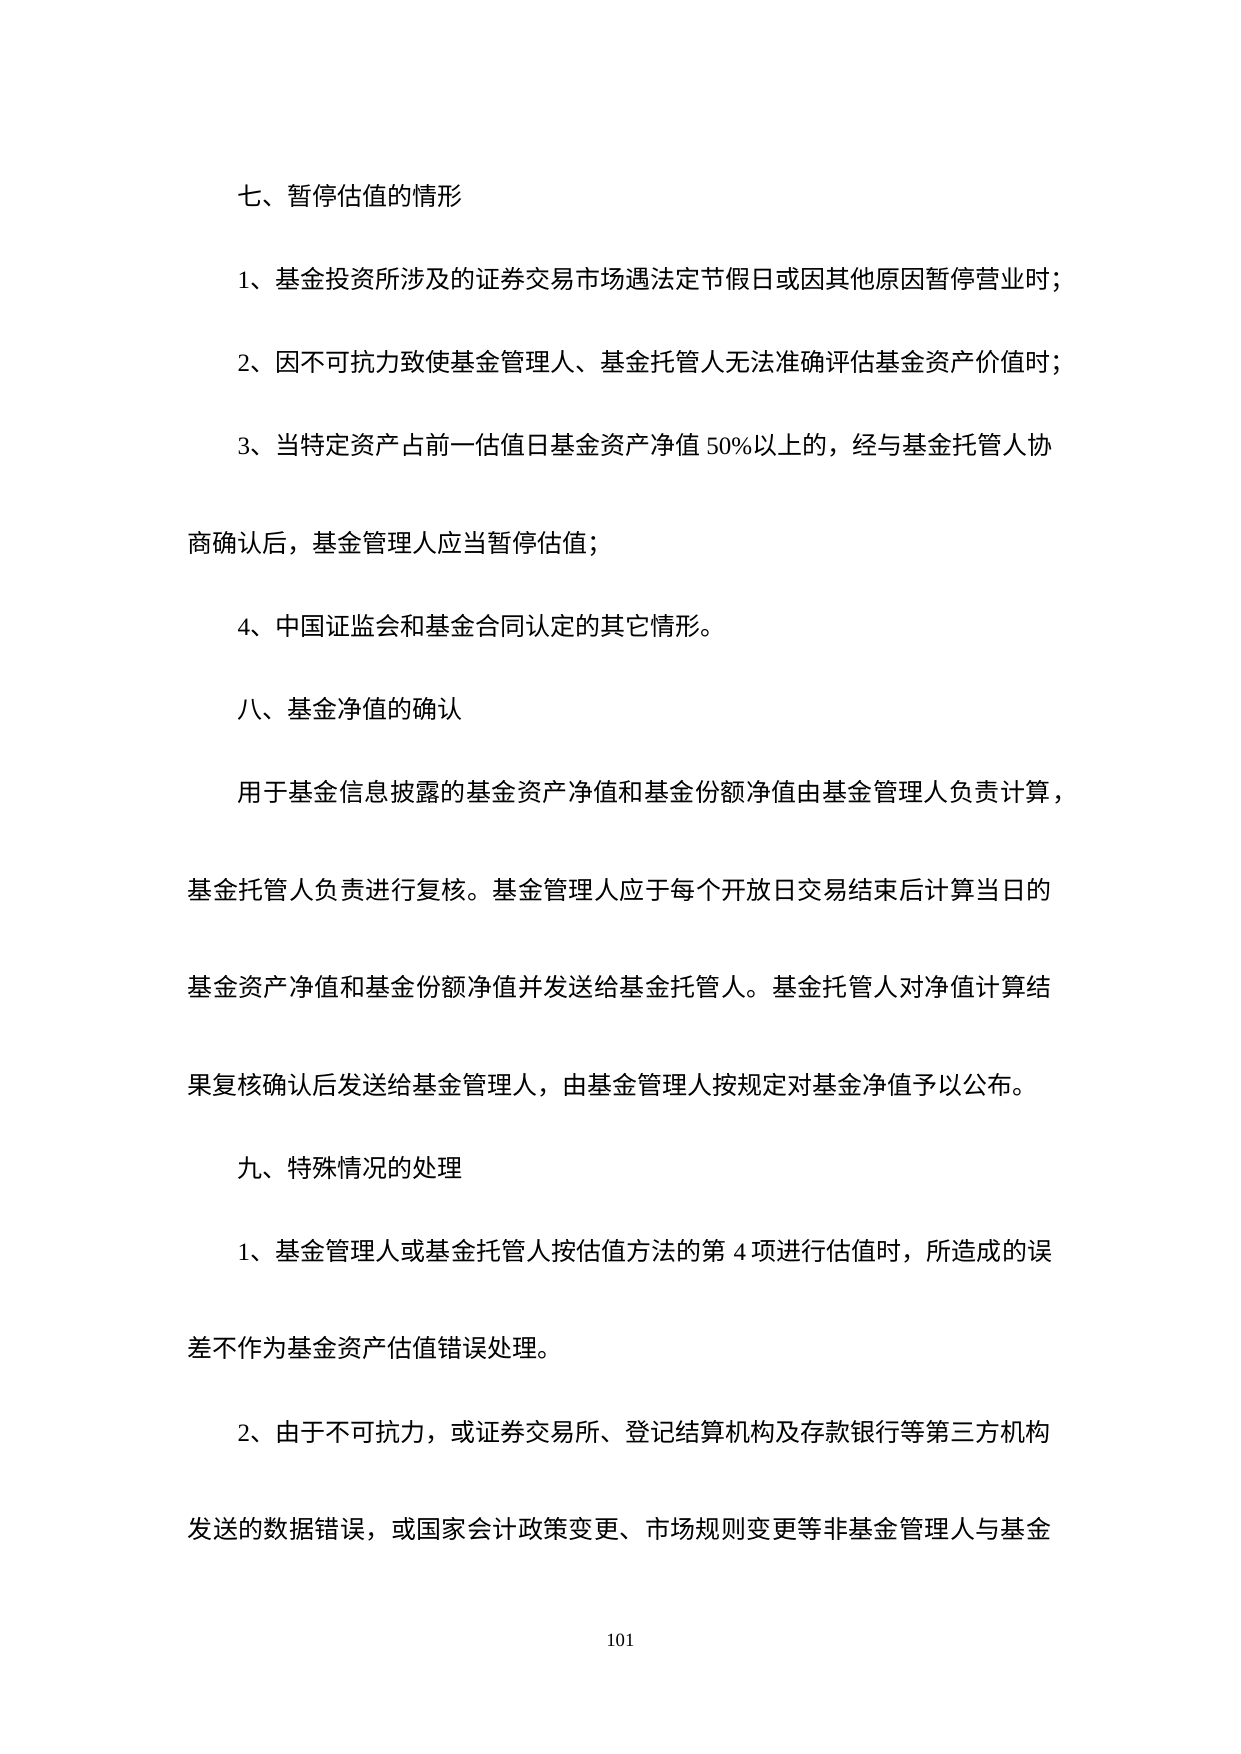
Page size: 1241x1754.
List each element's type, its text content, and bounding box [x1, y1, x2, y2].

text 八、基金净值的确认 [187, 675, 1053, 740]
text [187, 1398, 1053, 1560]
text 3、当特定资产占前一估值日基金资产净值50%以上的，经与基金托管人协商确认后，基金管理人应当暂停估值； [187, 411, 1053, 574]
text 七、暂停估值的情形 [187, 162, 1053, 227]
text 九、特殊情况的处理 [187, 1134, 1053, 1199]
text 1、基金投资所涉及的证券交易市场遇法定节假日或因其他原因暂停营业时； [187, 245, 1053, 310]
text 1、基金管理人或基金托管人按估值方法的第4项进行估值时，所造成的误差不作为基金资产估值错误处理。 [187, 1217, 1053, 1379]
text 2、因不可抗力致使基金管理人、基金托管人无法准确评估基金资产价值时； [187, 328, 1053, 393]
text 4、中国证监会和基金合同认定的其它情形。 [187, 592, 1053, 657]
text 用于基金信息披露的基金资产净值和基金份额净值由基金管理人负责计算，基金托管人负责进行复核。基金管理人应于每个开放日交易结束后计算当日的基金资产净值和基金份额净值并发送给基金托管人。基金托管人对净值计算结果复核确认后发送给基金管理人，由基金管理人按规定对基金净值予以公布。 [187, 758, 1053, 1116]
